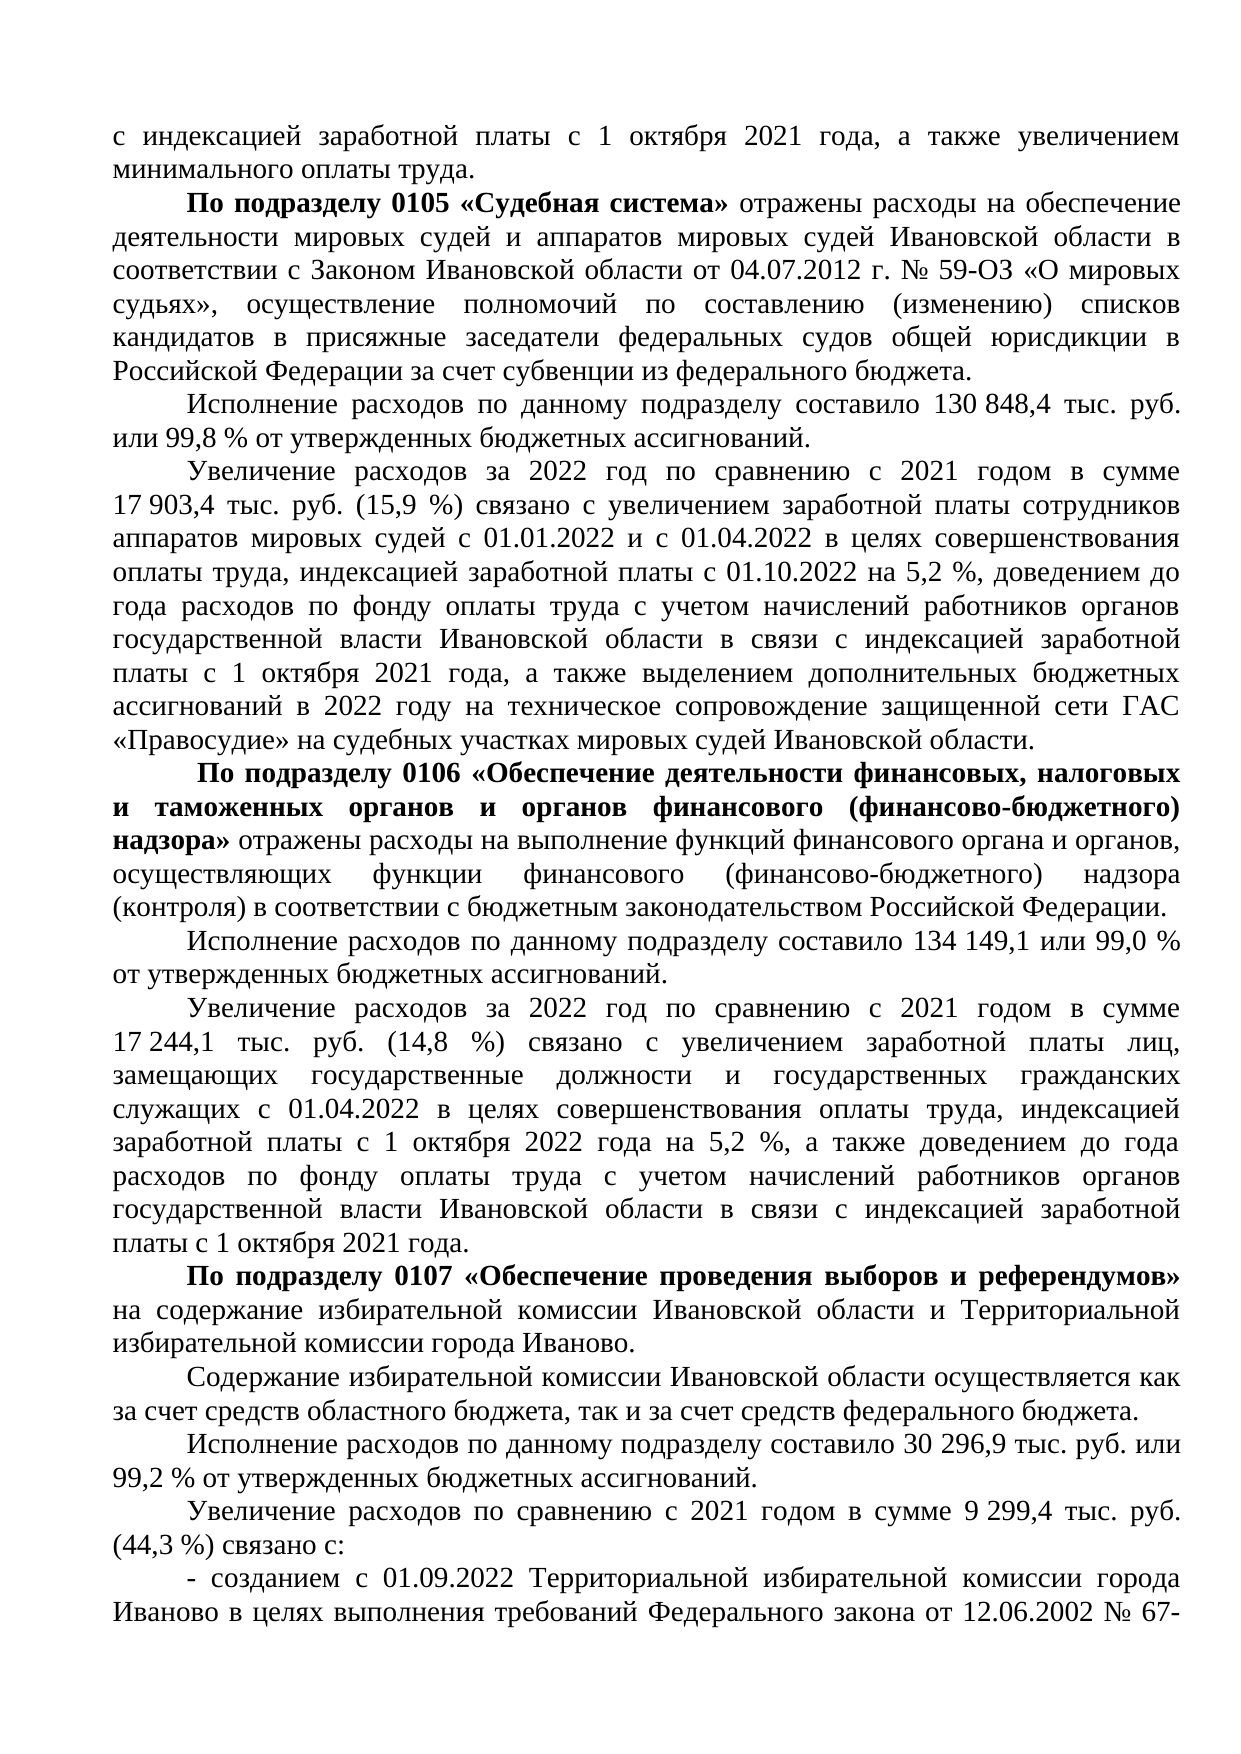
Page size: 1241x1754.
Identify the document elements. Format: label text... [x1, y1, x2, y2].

text Увеличение расходов за 2022 год по сравнению с 2021 годом в сумме 17 244,1 тыс. руб. (14,8 %) связано с увеличением заработной платы лиц, замещающих государственные должности и государственных гражданских служащих с 01.04.2022 в целях совершенствования оплаты труда, индексацией заработной платы с 1 октября 2022 года на 5,2 %, а также доведением до года расходов по фонду оплаты труда с учетом начислений работников органов государственной власти Ивановской области в связи с индексацией заработной платы с 1 октября 2021 года. [112, 990, 1181, 1258]
text По подразделу 0106 «Обеспечение деятельности финансовых, налоговых и таможенных органов и органов финансового (финансово-бюджетного) надзора» отражены расходы на выполнение функций финансового органа и органов, осуществляющих функции финансового (финансово-бюджетного) надзора (контроля) в соответствии с бюджетным законодательством Российской Федерации. [112, 755, 1181, 923]
text По подразделу 0105 «Судебная система» отражены расходы на обеспечение деятельности мировых судей и аппаратов мировых судей Ивановской области в соответствии с Законом Ивановской области от 04.07.2012 г. № 59-ОЗ «О мировых судьях», осуществление полномочий по составлению (изменению) списков кандидатов в присяжные заседатели федеральных судов общей юрисдикции в Российской Федерации за счет субвенции из федерального бюджета. [112, 185, 1181, 386]
text По подразделу 0107 «Обеспечение проведения выборов и референдумов» на содержание избирательной комиссии Ивановской области и Территориальной избирательной комиссии города Иваново. [112, 1258, 1181, 1359]
text Исполнение расходов по данному подразделу составило 130 848,4 тыс. руб. или 99,8 % от утвержденных бюджетных ассигнований. [112, 386, 1181, 453]
text Увеличение расходов за 2022 год по сравнению с 2021 годом в сумме 17 903,4 тыс. руб. (15,9 %) связано с увеличением заработной платы сотрудников аппаратов мировых судей с 01.01.2022 и с 01.04.2022 в целях совершенствования оплаты труда, индексацией заработной платы с 01.10.2022 на 5,2 %, доведением до года расходов по фонду оплаты труда с учетом начислений работников органов государственной власти Ивановской области в связи с индексацией заработной платы с 1 октября 2021 года, а также выделением дополнительных бюджетных ассигнований в 2022 году на техническое сопровождение защищенной сети ГАС «Правосудие» на судебных участках мировых судей Ивановской области. [112, 453, 1181, 755]
text Исполнение расходов по данному подразделу составило 30 296,9 тыс. руб. или 99,2 % от утвержденных бюджетных ассигнований. [112, 1426, 1181, 1493]
text Увеличение расходов по сравнению с 2021 годом в сумме 9 299,4 тыс. руб. (44,3 %) связано с: [112, 1493, 1181, 1560]
text Исполнение расходов по данному подразделу составило 134 149,1 или 99,0 % от утвержденных бюджетных ассигнований. [112, 923, 1181, 990]
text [112, 118, 1181, 185]
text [112, 1560, 1181, 1627]
text Содержание избирательной комиссии Ивановской области осуществляется как за счет средств областного бюджета, так и за счет средств федерального бюджета. [112, 1359, 1181, 1426]
